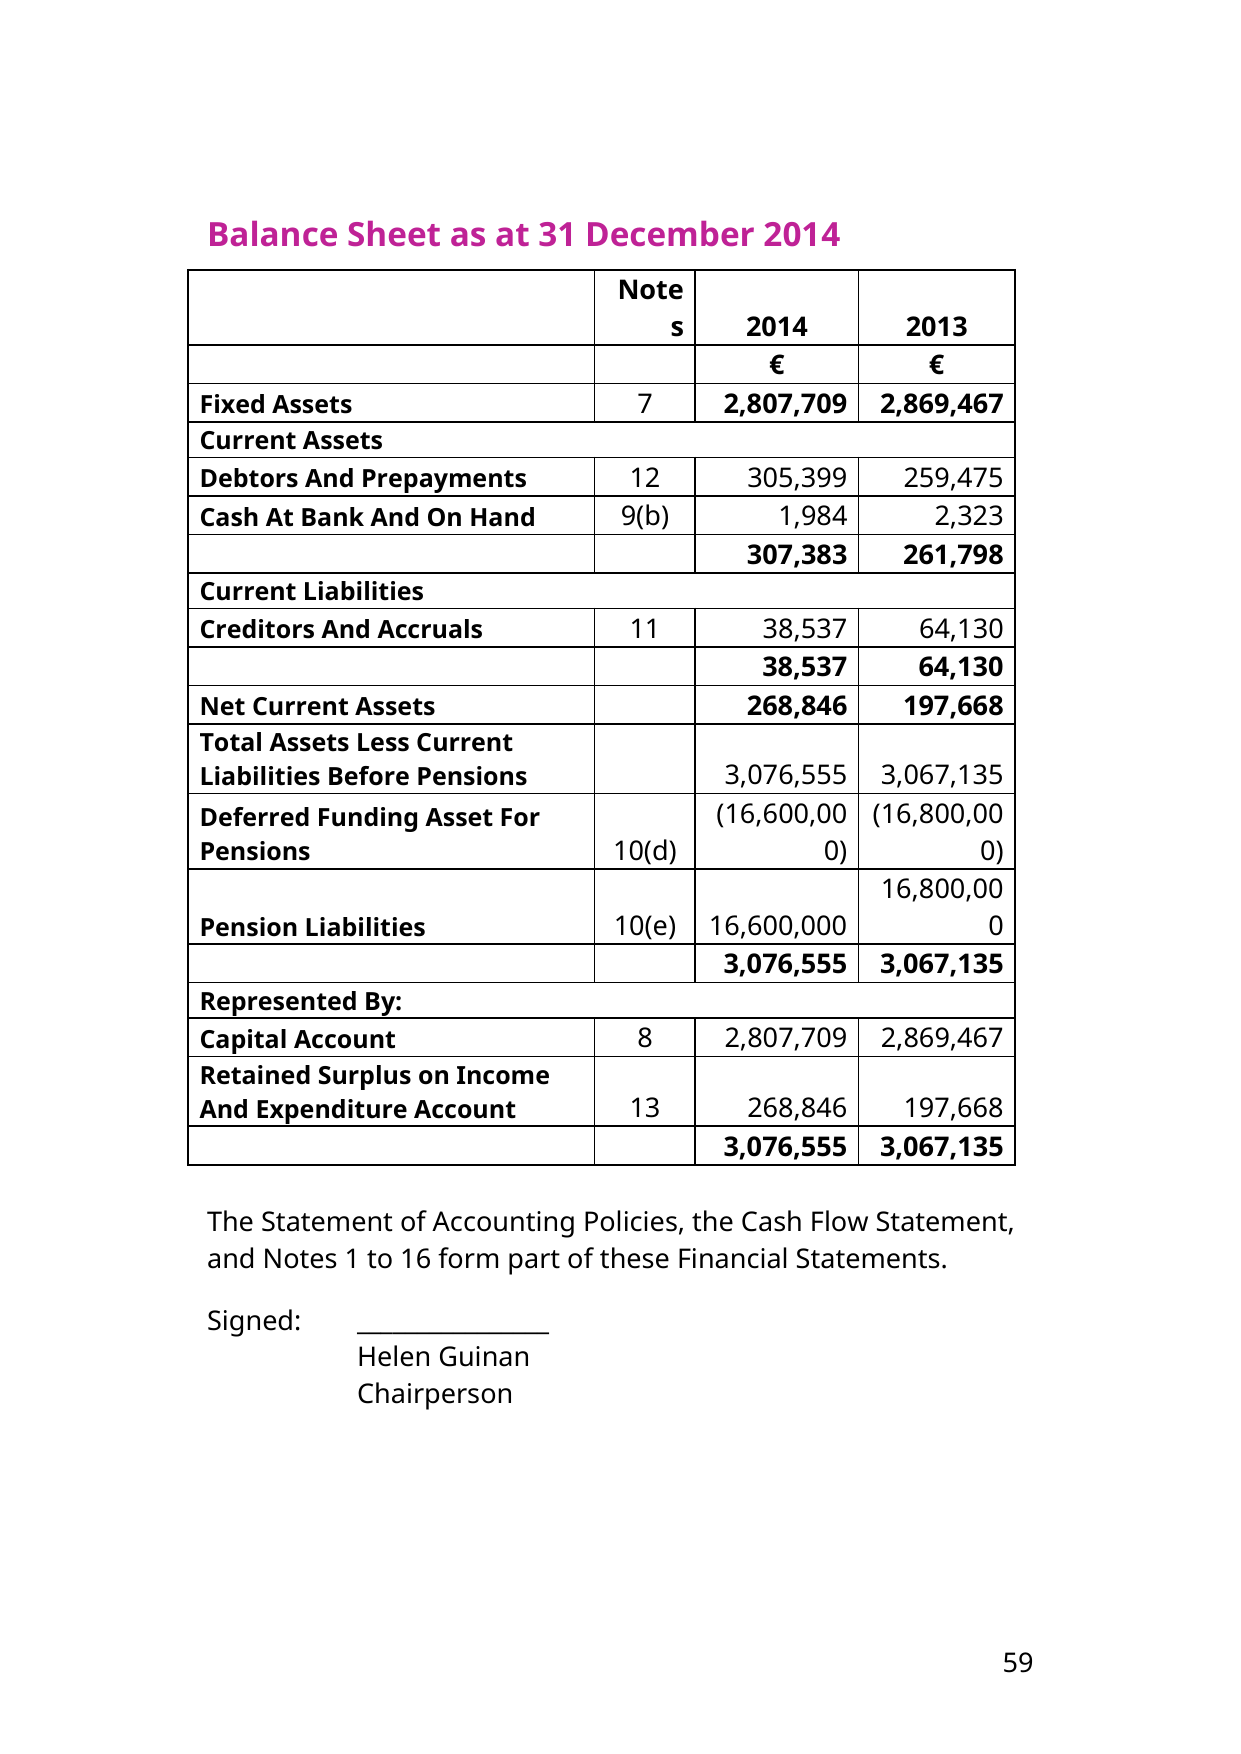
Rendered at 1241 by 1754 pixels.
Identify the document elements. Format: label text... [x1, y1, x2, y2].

text Signed: ________________ Helen Guinan Chairperson [207, 1301, 1033, 1412]
table_cell 8 [595, 1019, 694, 1056]
table_cell 13 [595, 1057, 694, 1125]
table_cell 268,846 [696, 686, 858, 723]
table_cell Net Current Assets [189, 686, 594, 723]
table_cell 16,600,000 [696, 870, 858, 943]
table_cell 38,537 [696, 609, 858, 646]
table_cell Debtors And Prepayments [189, 458, 594, 495]
table_cell 10(e) [595, 870, 694, 943]
table_header Notes [595, 271, 694, 344]
table_cell 3,067,135 [859, 1127, 1014, 1164]
table_cell [595, 686, 694, 723]
table_cell [595, 1127, 694, 1164]
table_cell 64,130 [859, 609, 1014, 646]
table_cell (16,800,000) [859, 794, 1014, 868]
table_cell [189, 346, 594, 383]
table_cell [189, 535, 594, 572]
table_cell 12 [595, 458, 694, 495]
table_cell 3,067,135 [859, 945, 1014, 982]
table_cell € [696, 346, 858, 383]
text The Statement of Accounting Policies, the Cash Flow Statement, and Notes 1 to 16 form part of these Financial Statements. [207, 1165, 1033, 1276]
table_cell (16,600,000) [696, 794, 858, 868]
table_cell € [859, 346, 1014, 383]
table_cell Retained Surplus on Income And Expenditure Account [189, 1057, 594, 1125]
table_cell 2,323 [859, 497, 1014, 533]
table_cell 9(b) [595, 497, 694, 533]
table_cell 268,846 [696, 1057, 858, 1125]
table_cell 2,869,467 [859, 1019, 1014, 1056]
table_cell 64,130 [859, 648, 1014, 684]
table_cell Deferred Funding Asset For Pensions [189, 794, 594, 868]
table_cell 197,668 [859, 1057, 1014, 1125]
table_cell [595, 725, 694, 793]
table_cell 7 [595, 384, 694, 421]
table_cell 2,869,467 [859, 384, 1014, 421]
table_cell 1,984 [696, 497, 858, 533]
table_header [189, 271, 594, 344]
table_cell [595, 346, 694, 383]
table_cell 3,067,135 [859, 725, 1014, 793]
table_cell [189, 945, 594, 982]
table_cell [189, 1127, 594, 1164]
table_cell Current Assets [189, 423, 1014, 457]
table_cell Current Liabilities [189, 574, 1014, 608]
table_cell 16,800,000 [859, 870, 1014, 943]
table_cell Capital Account [189, 1019, 594, 1056]
table_header 2014 [696, 271, 858, 344]
table_cell 2,807,709 [696, 1019, 858, 1056]
table_header 2013 [859, 271, 1014, 344]
table_cell [595, 648, 694, 684]
table_cell Total Assets Less Current Liabilities Before Pensions [189, 725, 594, 793]
table_cell 307,383 [696, 535, 858, 572]
table_cell 11 [595, 609, 694, 646]
table_cell 38,537 [696, 648, 858, 684]
table_cell 197,668 [859, 686, 1014, 723]
table_cell 3,076,555 [696, 945, 858, 982]
table_cell 261,798 [859, 535, 1014, 572]
table_cell Fixed Assets [189, 384, 594, 421]
table_cell Represented By: [189, 983, 1014, 1017]
table_cell Cash At Bank And On Hand [189, 497, 594, 533]
table_cell 3,076,555 [696, 1127, 858, 1164]
table_cell Pension Liabilities [189, 870, 594, 943]
subtitle Balance Sheet as at 31 December 2014 [207, 211, 1033, 256]
table_cell [595, 945, 694, 982]
table_cell 305,399 [696, 458, 858, 495]
table_cell Creditors And Accruals [189, 609, 594, 646]
table_cell 10(d) [595, 794, 694, 868]
table_cell 2,807,709 [696, 384, 858, 421]
table_cell [595, 535, 694, 572]
table_cell [189, 648, 594, 684]
table_cell 3,076,555 [696, 725, 858, 793]
table_cell 259,475 [859, 458, 1014, 495]
